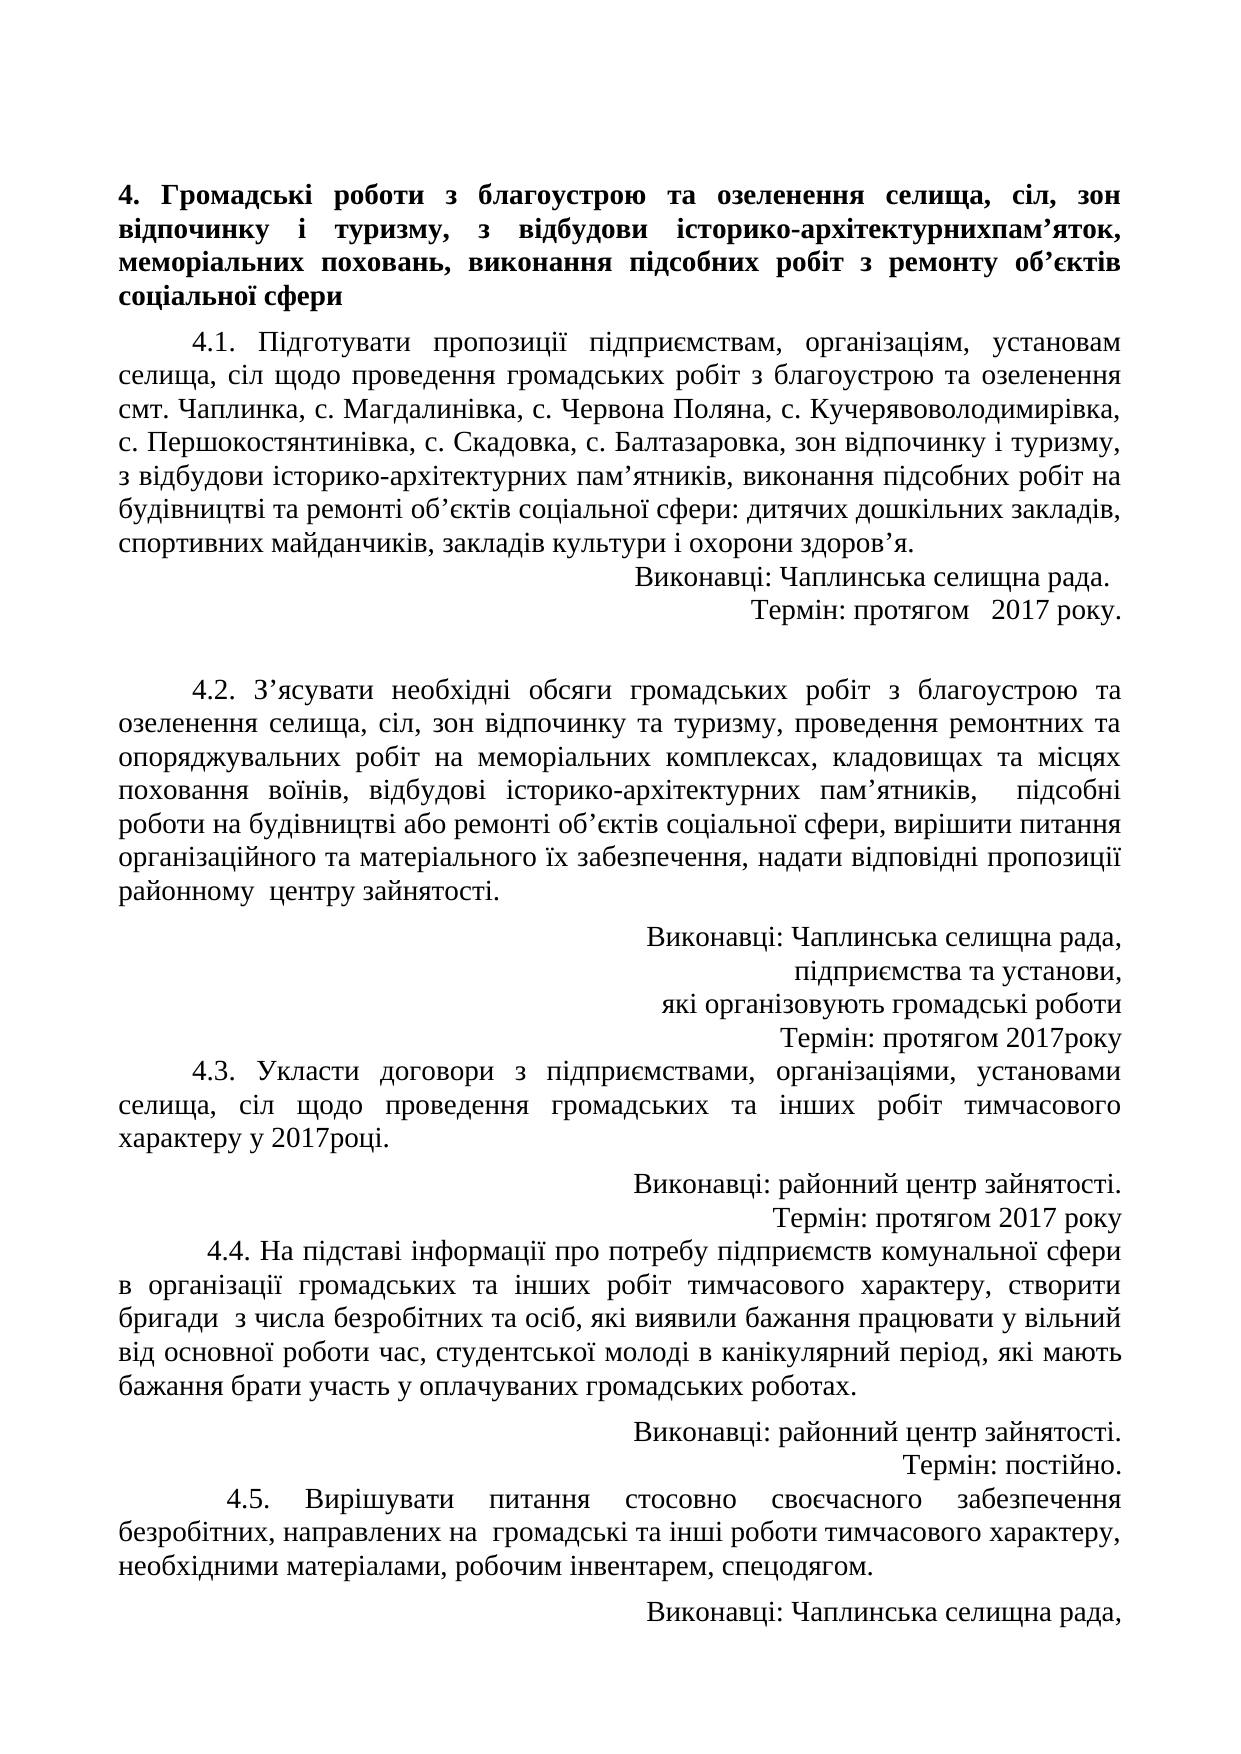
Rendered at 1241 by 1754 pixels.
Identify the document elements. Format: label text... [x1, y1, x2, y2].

text Термін: протягом 2017 року. [118, 592, 1122, 626]
text Термін: протягом 2017року [118, 1020, 1122, 1053]
text 4.3. Укласти договори з підприємствами, організаціями, установами селища, сіл щодо проведення громадських та інших робіт тимчасового характеру у 2017році. [118, 1053, 1122, 1154]
text Виконавці: Чаплинська селищна рада. [118, 559, 1122, 592]
text Термін: постійно. [118, 1447, 1122, 1481]
text Виконавці: районний центр зайнятості. [118, 1414, 1122, 1447]
text підприємства та установи, [118, 953, 1122, 986]
text 4.4. На підставі інформації про потребу підприємств комунальної сфери в організації громадських та інших робіт тимчасового характеру, створити бригади з числа безробітних та осіб, які виявили бажання працювати у вільний від основної роботи час, студентської молоді в канікулярний період, які мають бажання брати участь у оплачуваних громадських роботах. [118, 1233, 1122, 1401]
text 4.2. З’ясувати необхідні обсяги громадських робіт з благоустрою та озеленення селища, сіл, зон відпочинку та туризму, проведення ремонтних та опоряджувальних робіт на меморіальних комплексах, кладовищах та місцях поховання воїнів, відбудові історико-архітектурних пам’ятників, підсобні роботи на будівництві або ремонті об’єктів соціальної сфери, вирішити питання організаційного та матеріального їх забезпечення, надати відповідні пропозиції районному центру зайнятості. [118, 672, 1122, 907]
text Термін: протягом 2017 року [118, 1200, 1122, 1233]
text 4.1. Підготувати пропозиції підприємствам, організаціям, установам селища, сіл щодо проведення громадських робіт з благоустрою та озеленення смт. Чаплинка, с. Магдалинівка, с. Червона Поляна, с. Кучерявоволодимирівка, с. Першокостянтинівка, с. Скадовка, с. Балтазаровка, зон відпочинку і туризму, з відбудови історико-архітектурних пам’ятників, виконання підсобних робіт на будівництві та ремонті об’єктів соціальної сфери: дитячих дошкільних закладів, спортивних майданчиків, закладів культури і охорони здоров’я. [118, 324, 1122, 559]
text Виконавці: районний центр зайнятості. [118, 1166, 1122, 1200]
text 4. Громадські роботи з благоустрою та озеленення селища, сіл, зон відпочинку і туризму, з відбудови історико-архітектурнихпам’яток, меморіальних поховань, виконання підсобних робіт з ремонту об’єктів соціальної сфери [118, 177, 1122, 311]
text Виконавці: Чаплинська селищна рада, [118, 1594, 1122, 1627]
text 4.5. Вирішувати питання стосовно своєчасного забезпечення безробітних, направлених на громадські та інші роботи тимчасового характеру, необхідними матеріалами, робочим інвентарем, спецодягом. [118, 1481, 1122, 1581]
text Виконавці: Чаплинська селищна рада, [118, 919, 1122, 953]
text які організовують громадські роботи [118, 986, 1122, 1020]
